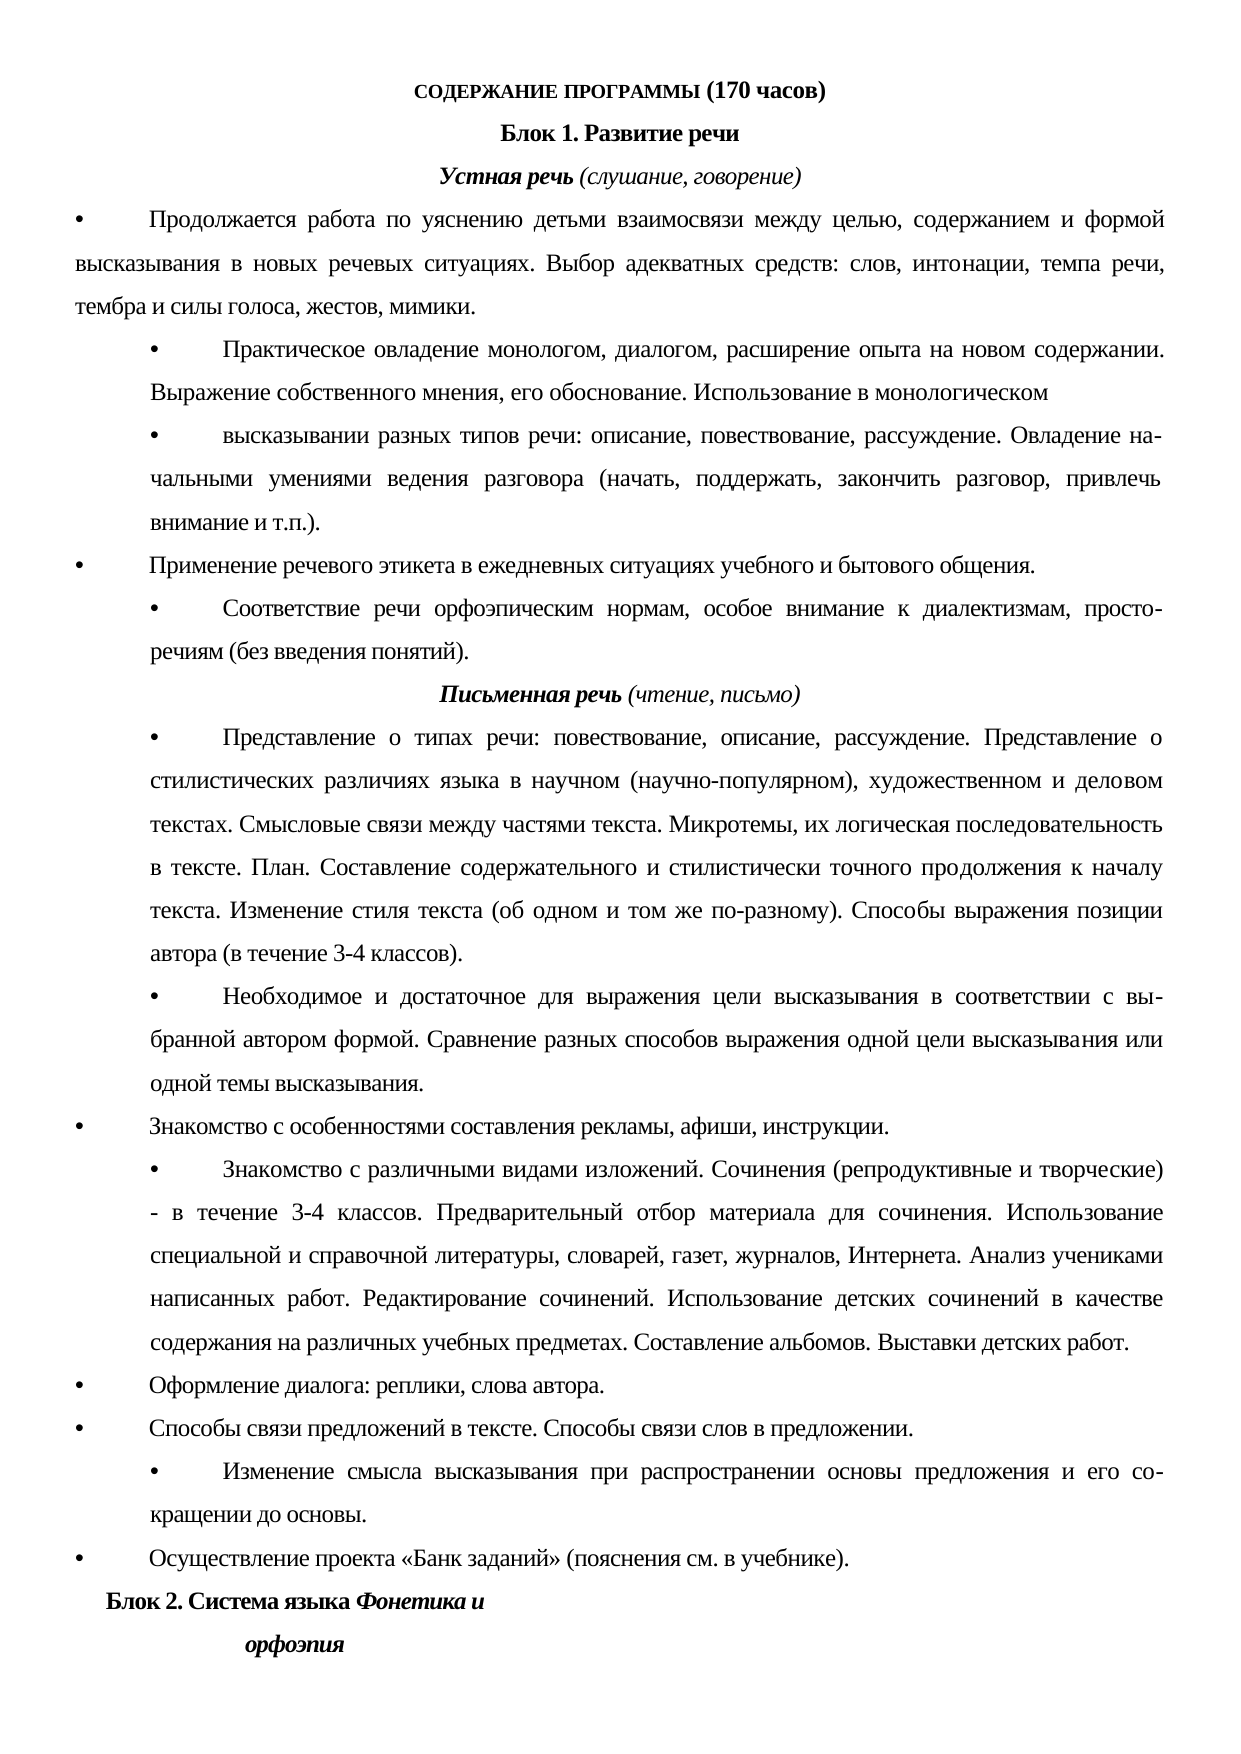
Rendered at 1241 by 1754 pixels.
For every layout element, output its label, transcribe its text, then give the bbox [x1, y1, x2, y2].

list Применение речевого этикета в ежедневных ситуациях учебного и бытового общения. [75, 550, 1165, 578]
list Соответствие речи орфоэпическим нормам, особое внимание к диалектизмам, просторечиям (без введения понятий). [150, 593, 1163, 665]
list Письменная речь (чтение, письмо) [75, 679, 1165, 708]
list Изменение смысла высказывания при распространении основы предложения и его сокращении до основы. [150, 1456, 1164, 1528]
list Продолжается работа по уяснению детьми взаимосвязи между целью, содержанием и формой высказывания в новых речевых ситуациях. Выбор адекватных средств: слов, интонации, темпа речи, тембра и силы голоса, жестов, мимики. [75, 204, 1165, 319]
list Устная речь (слушание, говорение) [75, 161, 1165, 190]
list Необходимое и достаточное для выражения цели высказывания в соответствии с выбранной автором формой. Сравнение разных способов выражения одной цели высказывания или одной темы высказывания. [150, 981, 1163, 1096]
list Знакомство с особенностями составления рекламы, афиши, инструкции. [75, 1111, 1165, 1139]
list Практическое овладение монологом, диалогом, расширение опыта на новом содержании. Выражение собственного мнения, его обоснование. Использование в монологическом [150, 334, 1165, 406]
list Способы связи предложений в тексте. Способы связи слов в предложении. [75, 1413, 1165, 1442]
list Знакомство с различными видами изложений. Сочинения (репродуктивные и творческие) - в течение 3-4 классов. Предварительный отбор материала для сочинения. Использование специальной и справочной литературы, словарей, газет, журналов, Интернета. Анализ учениками написанных работ. Редактирование сочинений. Использование детских сочинений в качестве содержания на различных учебных предметах. Составление альбомов. Выставки детских работ. [150, 1154, 1163, 1355]
list Осуществление проекта «Банк заданий» (пояснения см. в учебнике). [75, 1542, 1165, 1571]
list Блок 1. Развитие речи [75, 118, 1165, 147]
list высказывании разных типов речи: описание, повествование, рассуждение. Овладение начальными умениями ведения разговора (начать, поддержать, закончить разговор, привлечь внимание и т.п.). [150, 420, 1162, 535]
list Оформление диалога: реплики, слова автора. [75, 1370, 1165, 1398]
list Представление о типах речи: повествование, описание, рассуждение. Представление о стилистических различиях языка в научном (научно-популярном), художественном и деловом текстах. Смысловые связи между частями текста. Микротемы, их логическая последовательность в тексте. План. Составление содержательного и стилистически точного продолжения к началу текста. Изменение стиля текста (об одном и том же по-разному). Способы выражения позиции автора (в течение 3-4 классов). [150, 722, 1163, 967]
list содержание программы (170 часов) [75, 75, 1165, 104]
list Блок 2. Система языка Фонетика и орфоэпия [75, 1586, 515, 1658]
